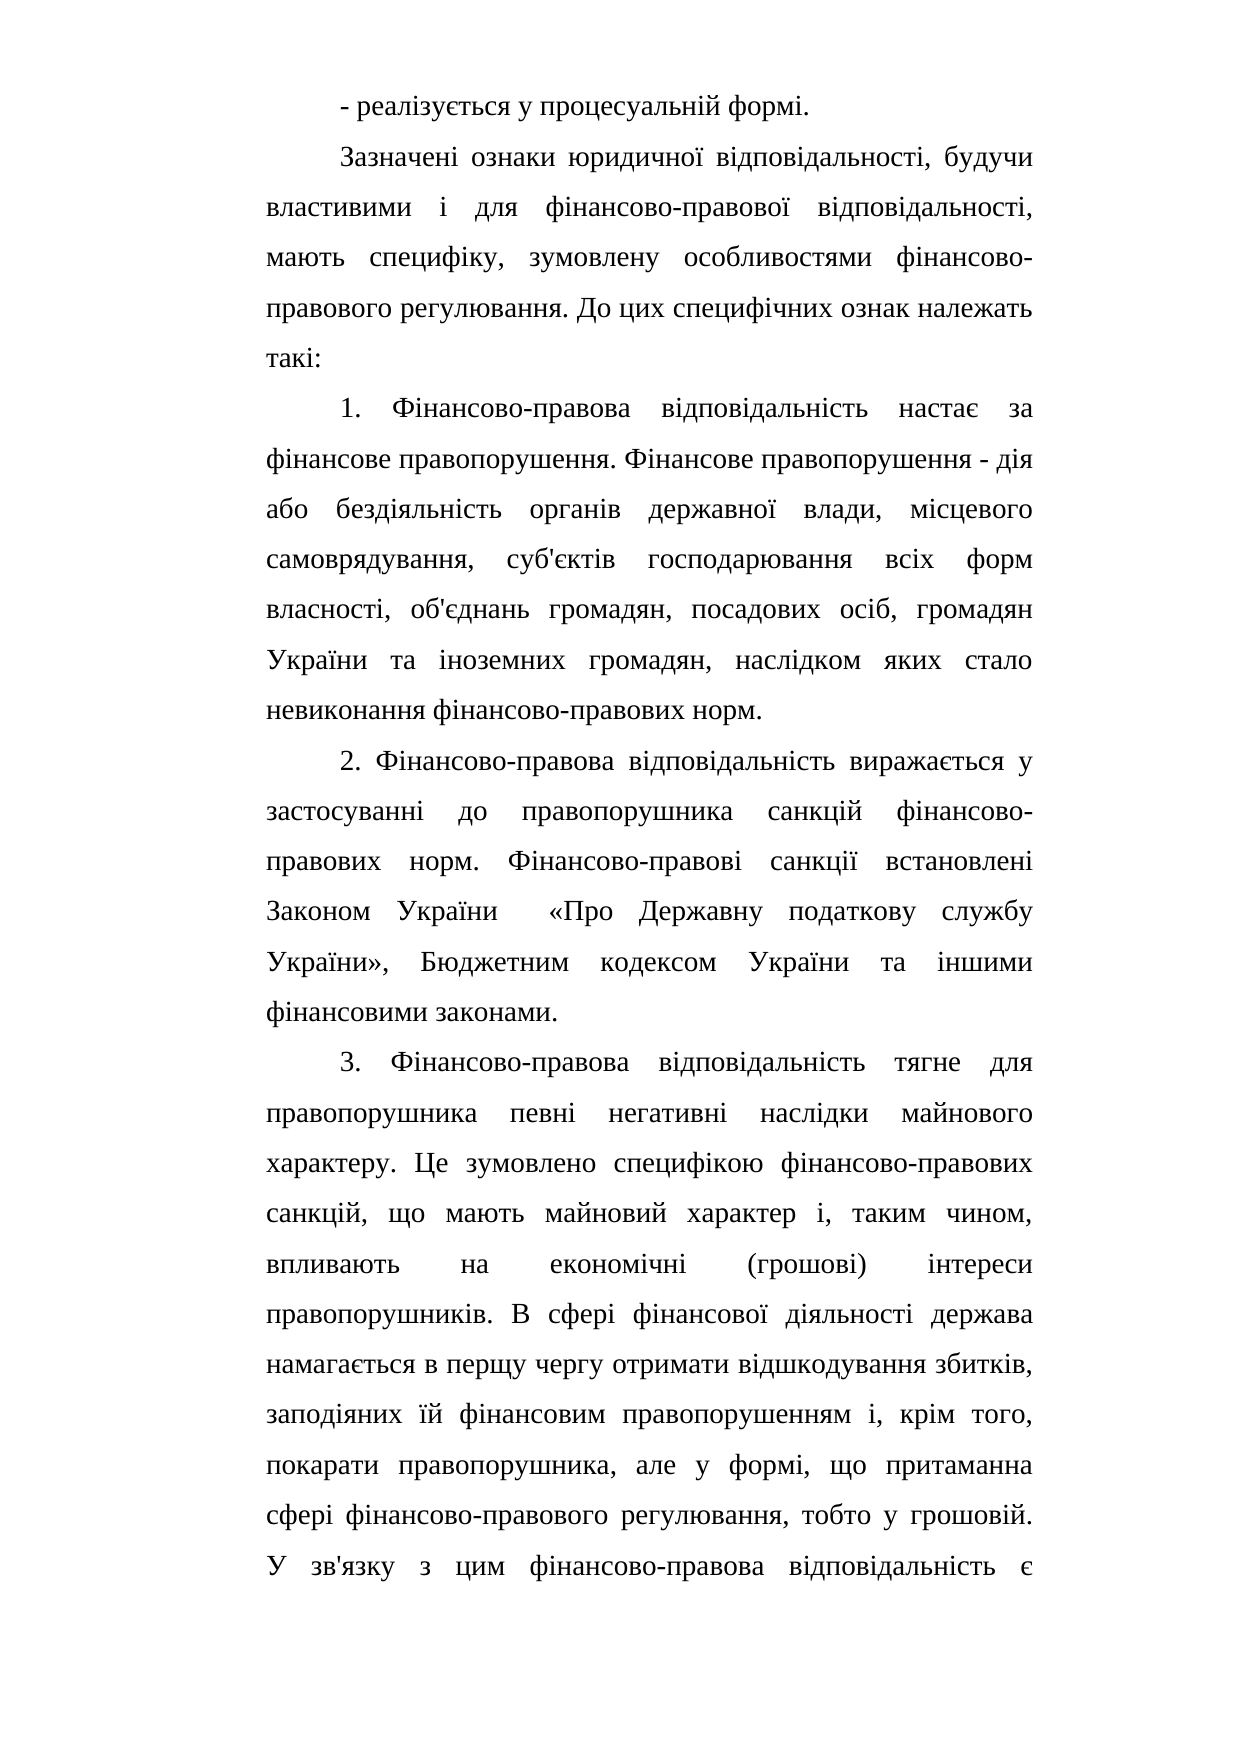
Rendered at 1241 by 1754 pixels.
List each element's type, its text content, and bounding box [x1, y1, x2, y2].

text 1. Фінансово-правова відповідальність настає за фінансове правопорушення. Фінансове правопорушення - дія або бездіяльність органів державної влади, місцевого самоврядування, суб'єктів господарювання всіх форм власності, об'єднань громадян, посадових осіб, громадян України та іноземних громадян, наслідком яких стало невиконання фінансово-правових норм. [266, 390, 1033, 726]
text Зазначені ознаки юридичної відповідальності, будучи властивими і для фінансово-правової відповідальності, мають специфіку, зумовлену особливостями фінансово-правового регулювання. До цих специфічних ознак належать такі: [266, 139, 1033, 374]
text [266, 1044, 1033, 1581]
text - реалізується у процесуальній формі. [266, 88, 1033, 122]
text 2. Фінансово-правова відповідальність виражається у застосуванні до правопорушника санкцій фінансово-правових норм. Фінансово-правові санкції встановлені Законом України «Про Державну податкову службу України», Бюджетним кодексом України та іншими фінансовими законами. [266, 743, 1033, 1028]
